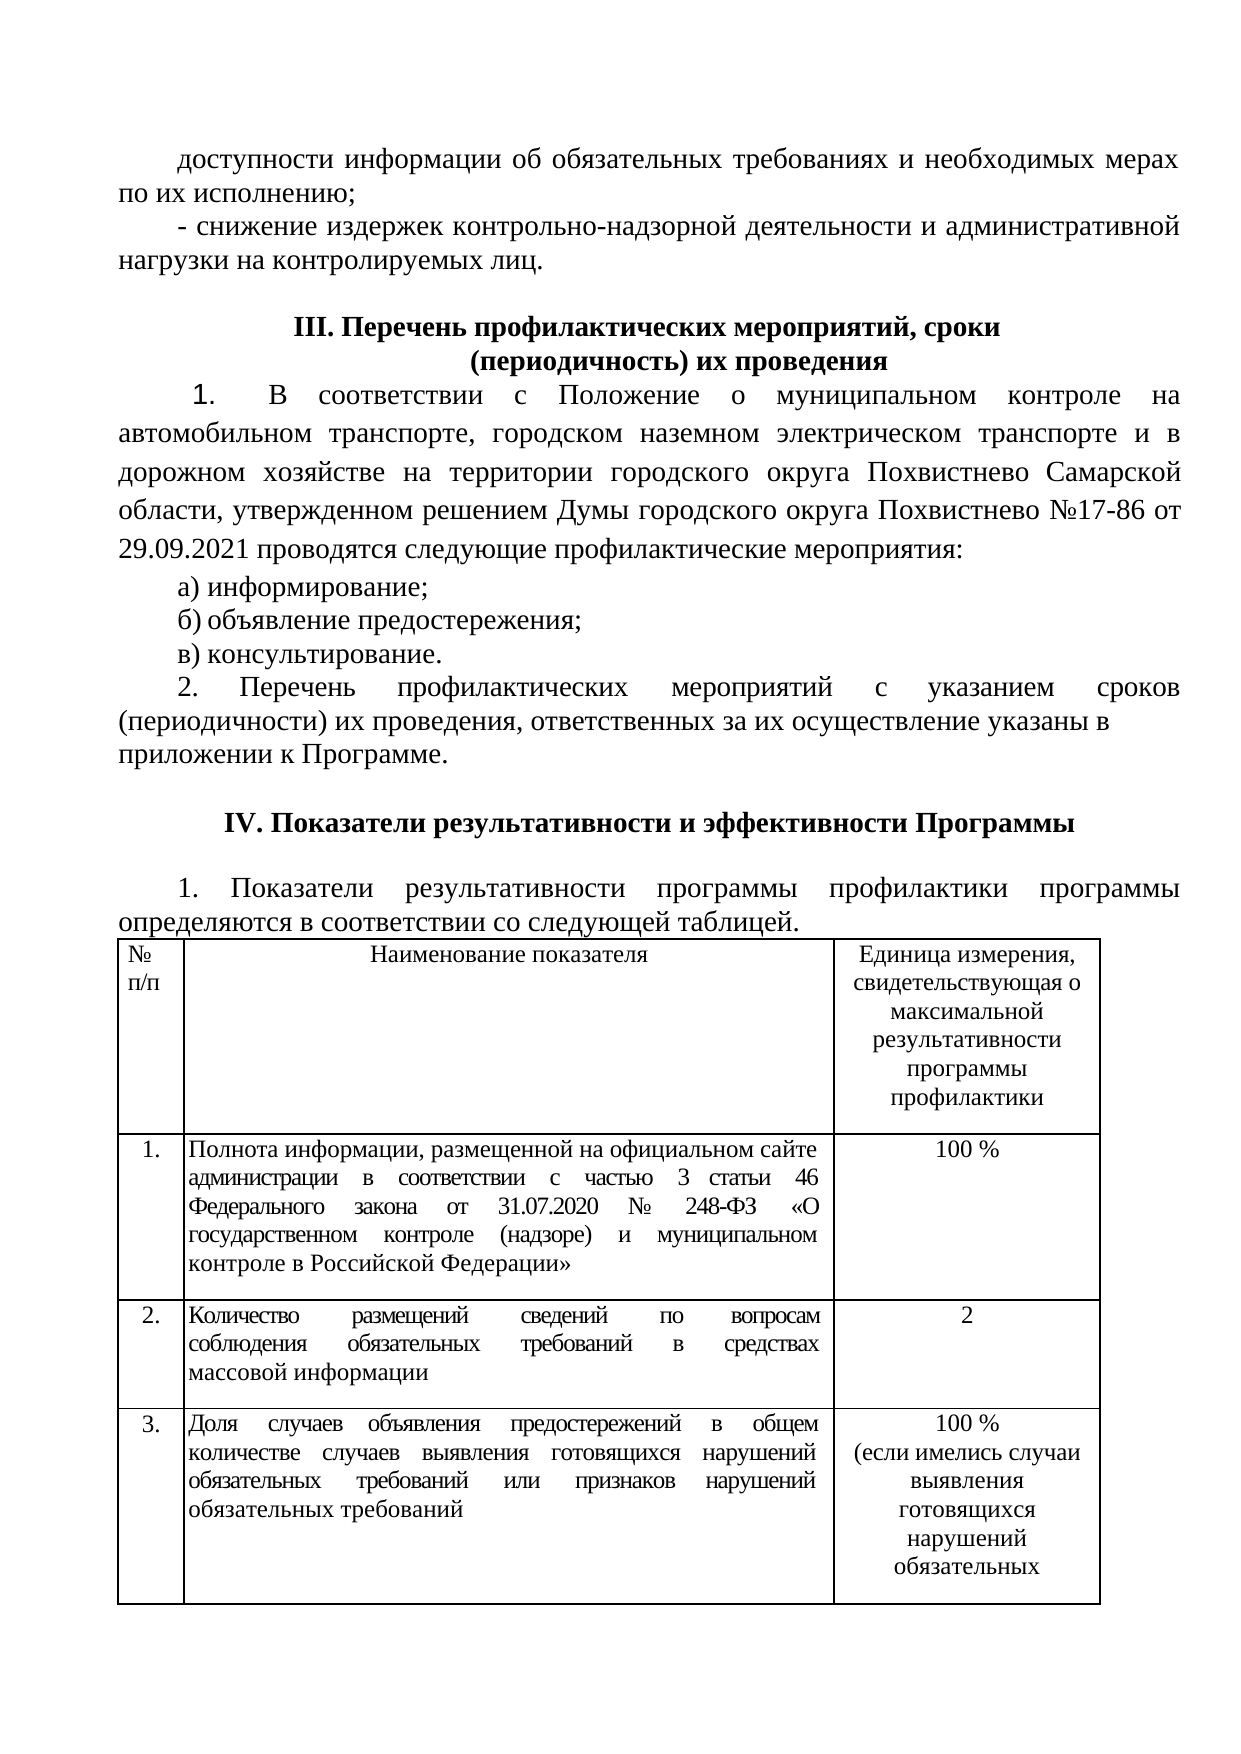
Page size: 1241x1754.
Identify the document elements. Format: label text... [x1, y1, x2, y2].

table_header Единица измерения, свидетельствующая о максимальной результативности программы профилактики [835, 940, 1099, 1133]
text а) информирование; [177, 569, 1181, 603]
table_cell 100 % [835, 1135, 1099, 1299]
text 1. В соответствии с Положение о муниципальном контроле на автомобильном транспорте, городском наземном электрическом транспорте и в дорожном хозяйстве на территории городского округа Похвистнево Самарской области, утвержденном решением Думы городского округа Похвистнево №17-86 от 29.09.2021 проводятся следующие профилактические мероприятия: [118, 377, 1181, 564]
table_cell Доля случаев объявления предостережений в общем количестве случаев выявления готовящихся нарушений обязательных требований или признаков нарушений обязательных требований [185, 1409, 833, 1603]
text - снижение издержек контрольно-надзорной деятельности и административной нагрузки на контролируемых лиц. [118, 209, 1181, 276]
table_cell 2 [835, 1301, 1099, 1407]
text доступности информации об обязательных требованиях и необходимых мерах по их исполнению; [118, 141, 1180, 209]
table_cell Полнота информации, размещенной на официальном сайте администрации в соответствии с частью 3 статьи 46 Федерального закона от 31.07.2020 № 248-ФЗ «О государственном контроле (надзоре) и муниципальном контроле в Российской Федерации» [185, 1135, 833, 1299]
table_cell 1. [119, 1135, 183, 1299]
text IV. Показатели результативности и эффективности Программы [223, 805, 1181, 838]
text III. Перечень профилактических мероприятий, сроки (периодичность) их проведения [293, 309, 1031, 377]
table_header Наименование показателя [185, 940, 833, 1133]
text 2. Перечень профилактических мероприятий с указанием сроков (периодичности) их проведения, ответственных за их осуществление указаны в приложении к Программе. [118, 670, 1181, 771]
table_cell 3. [119, 1409, 183, 1603]
text б) объявление предостережения; [177, 603, 1181, 637]
table_header № п/п [119, 940, 183, 1133]
table_cell 2. [119, 1301, 183, 1407]
table_cell Количество размещений сведений по вопросам соблюдения обязательных требований в средствах массовой информации [185, 1301, 833, 1407]
table_cell 100 % (если имелись случаи выявления готовящихся нарушений обязательных [835, 1409, 1099, 1603]
text в) консультирование. [177, 637, 1181, 670]
text 1. Показатели результативности программы профилактики программы определяются в соответствии со следующей таблицей. [118, 871, 1181, 938]
